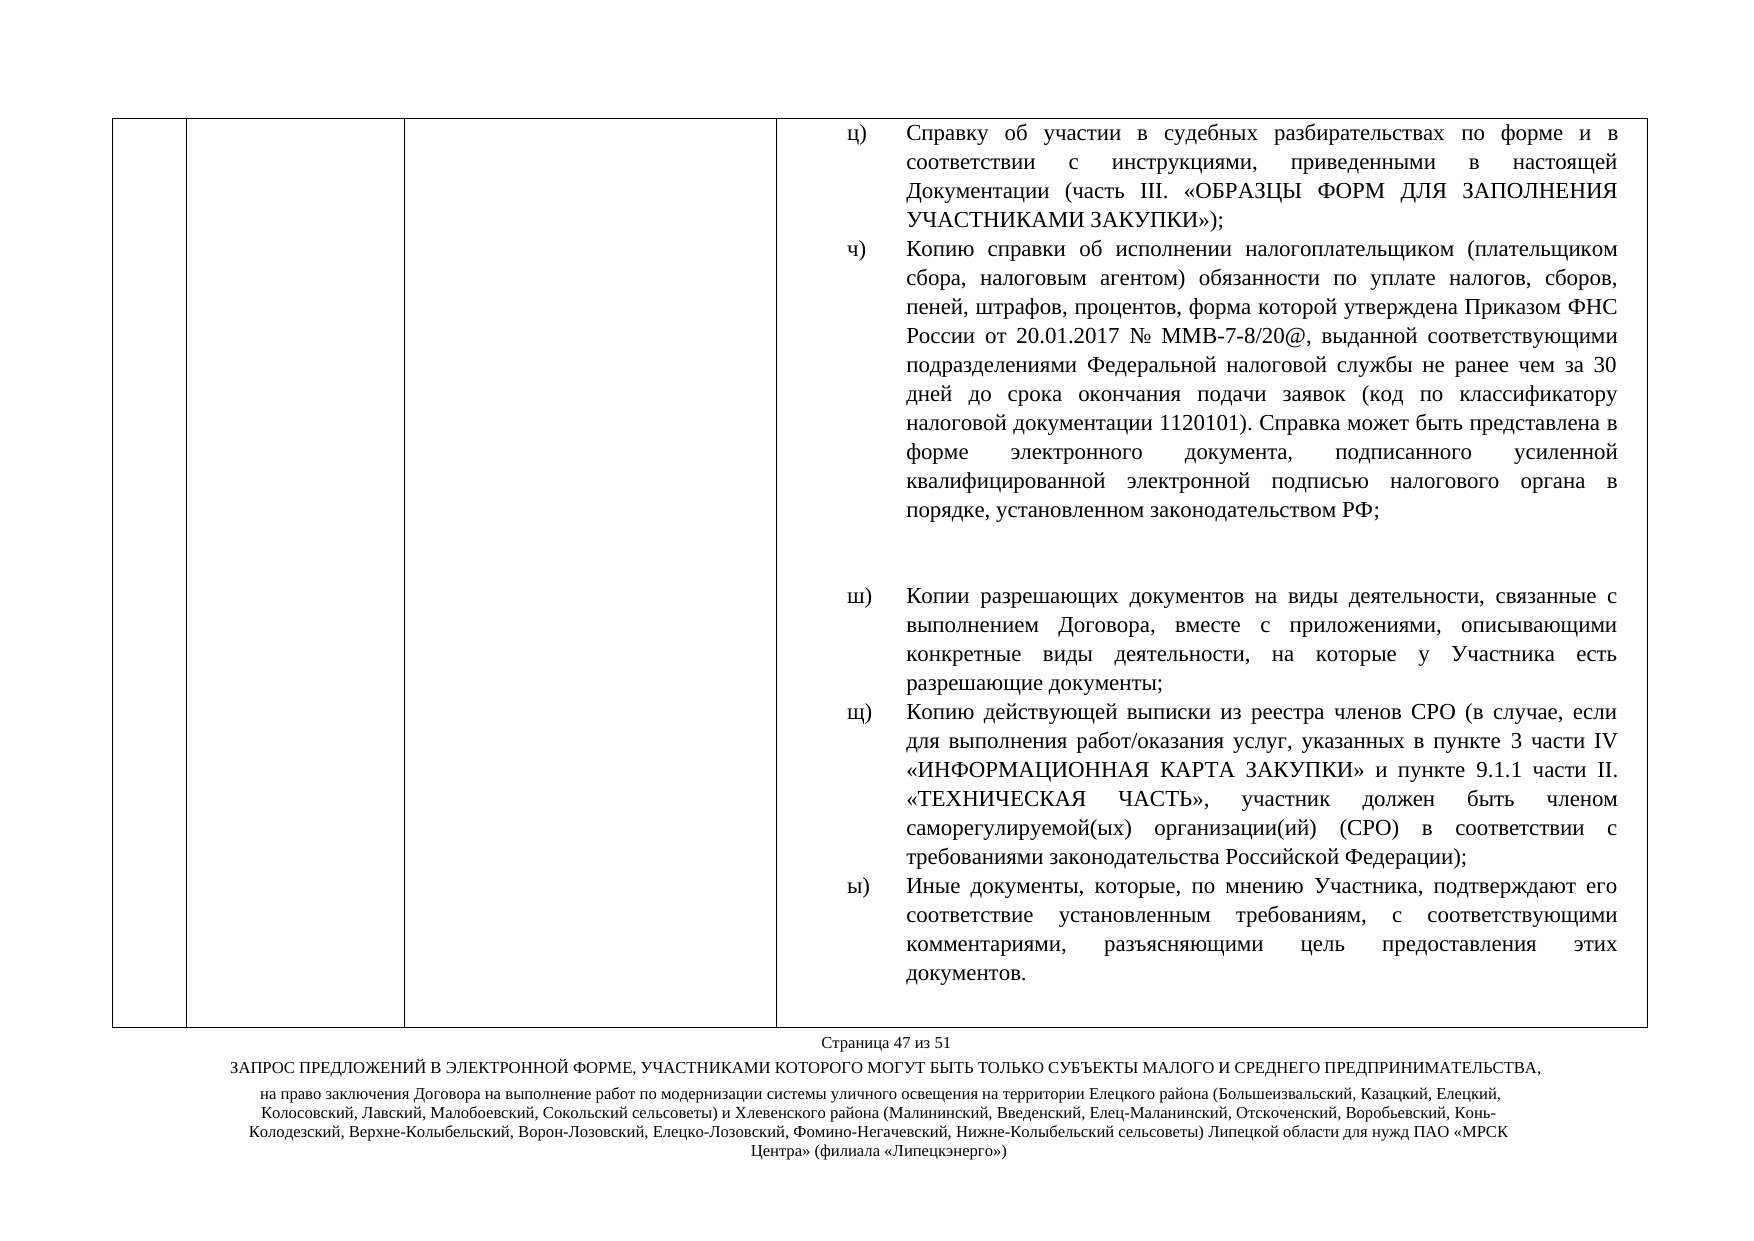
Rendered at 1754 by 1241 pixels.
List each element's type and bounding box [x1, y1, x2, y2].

table_cell [405, 119, 776, 1027]
table_cell [187, 119, 404, 1027]
table_cell [113, 119, 186, 1027]
table_cell [777, 119, 1647, 1027]
